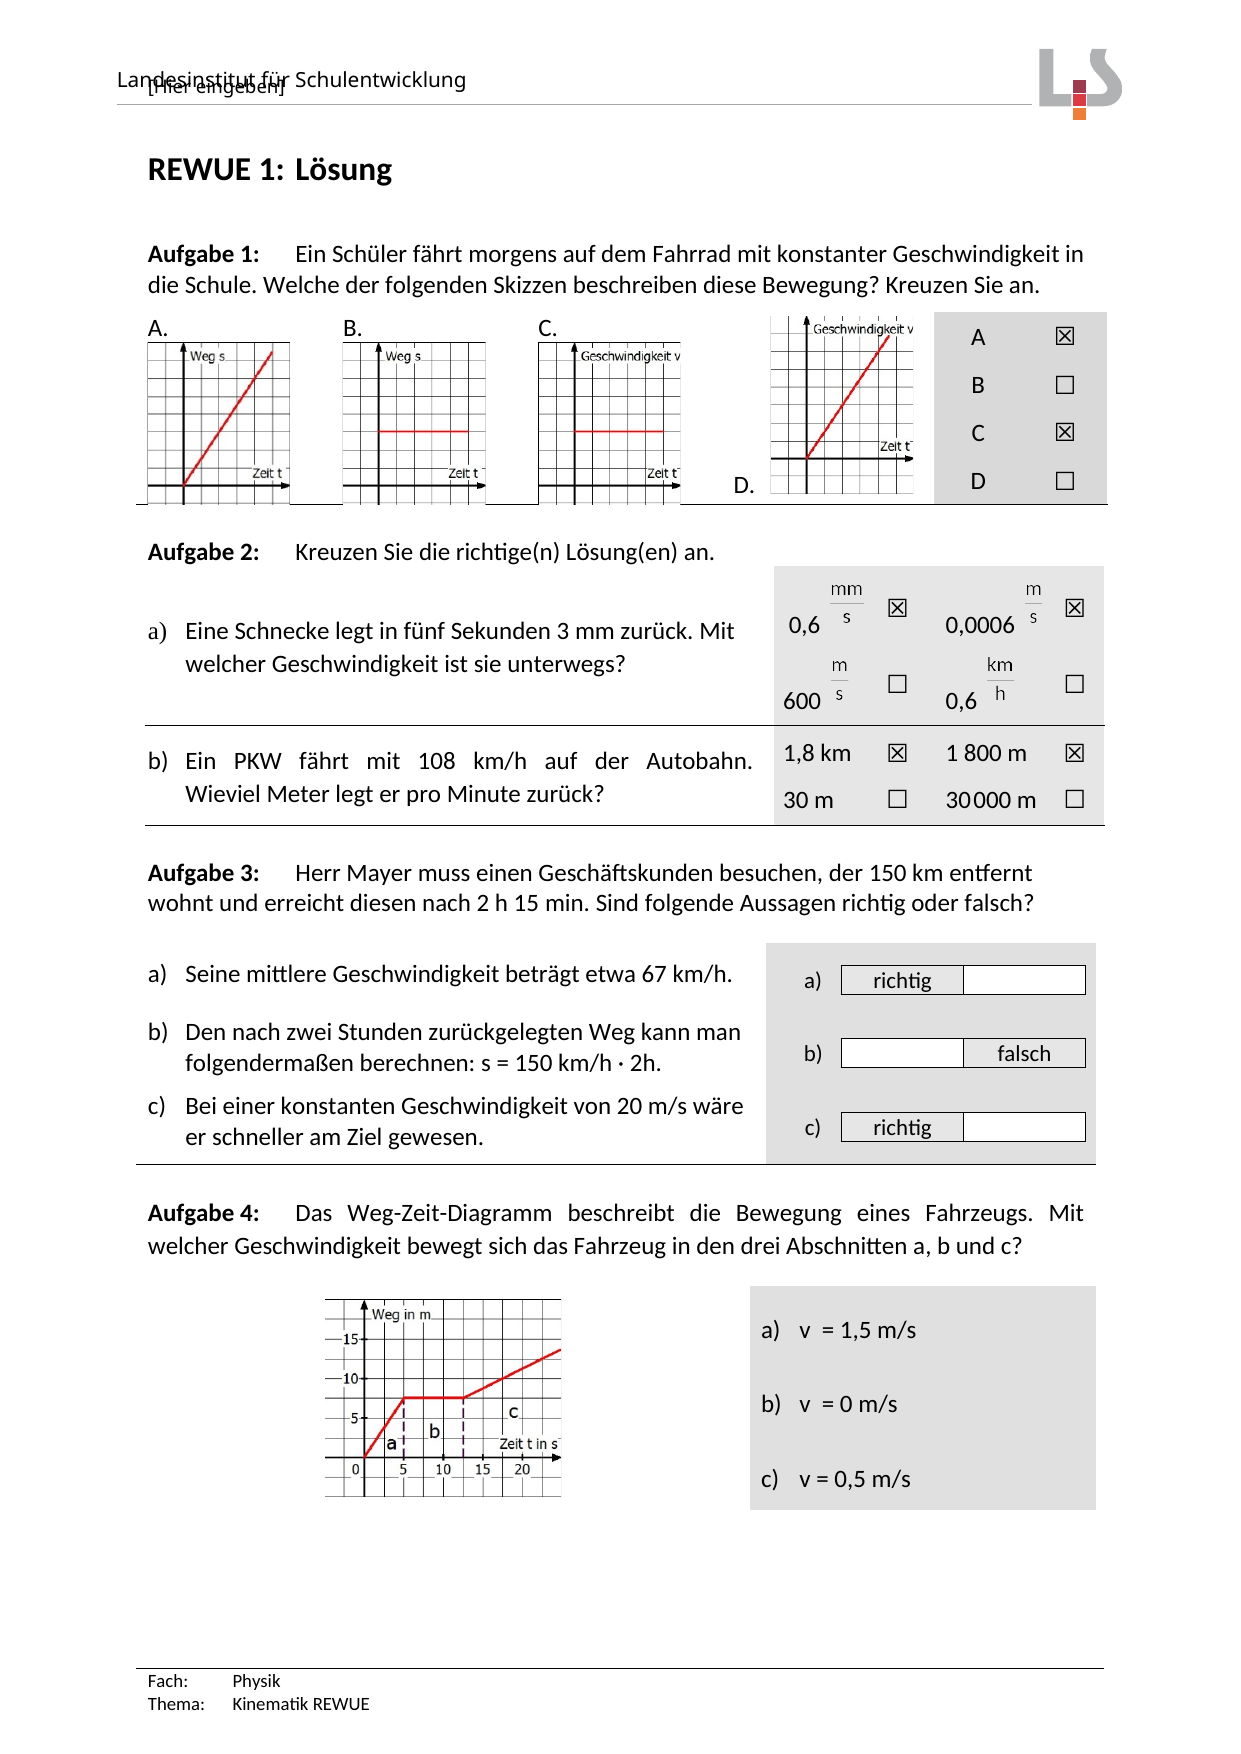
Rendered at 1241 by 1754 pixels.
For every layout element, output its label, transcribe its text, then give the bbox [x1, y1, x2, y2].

table_header Aufgabe 4: Das Weg-Zeit-Diagramm beschreibt die Bewegung eines Fahrzeugs. Mit welcher Geschwindigkeit bewegt sich das Fahrzeug in den drei Abschnitten a, b und c? [136, 1195, 1096, 1286]
picture [147, 342, 290, 505]
table_header [332, 312, 527, 504]
text Aufgabe 3: Herr Mayer muss einen Geschäftskunden besuchen, der 150 km entfernt wohnt und erreicht diesen nach 2 h 15 min. Sind folgende Aussagen richtig oder falsch? [148, 857, 1093, 918]
table_cell B [934, 360, 1022, 408]
table_cell [766, 1017, 1096, 1090]
picture [342, 342, 486, 505]
table_cell v = 1,5 m/s [750, 1286, 1096, 1361]
table_header Eine Schnecke legt in fünf Sekunden 3 mm zurück. Mit welcher Geschwindigkeit ist sie unterwegs? [145, 566, 774, 725]
picture [325, 1299, 562, 1497]
text Aufgabe 2: Kreuzen Sie die richtige(n) Lösung(en) an. [148, 536, 1093, 566]
table_cell [766, 1090, 1096, 1164]
picture [770, 316, 914, 494]
table_cell [136, 1286, 749, 1510]
table_header [722, 312, 934, 504]
table_cell D [934, 456, 1022, 504]
table_cell [774, 726, 1104, 825]
table_cell v = 0,5 m/s [750, 1435, 1096, 1510]
table_cell Den nach zwei Stunden zurückgelegten Weg kann man folgendermaßen berechnen: s = 150 km/h · 2h. [136, 1017, 766, 1090]
table_cell v = 0 m/s [750, 1361, 1096, 1435]
table_header [527, 312, 722, 504]
table_cell Bei einer konstanten Geschwindigkeit von 20 m/s wäre er schneller am Ziel gewesen. [136, 1090, 766, 1164]
table_cell C [934, 408, 1022, 456]
subtitle REWUE 1: Lösung [148, 148, 1093, 188]
table_header A [934, 312, 1022, 360]
picture [538, 342, 681, 505]
table_header [774, 566, 1104, 725]
text Aufgabe 1: Ein Schüler fährt morgens auf dem Fahrrad mit konstanter Geschwindigkeit in die Schule. Welche der folgenden Skizzen beschreiben diese Bewegung? Kreuzen Sie an. [148, 238, 1093, 299]
table_header [766, 943, 1096, 1017]
table_header [136, 312, 332, 504]
table_cell Ein PKW fährt mit 108 km/h auf der Autobahn. Wieviel Meter legt er pro Minute zurück? [145, 726, 774, 825]
table_header Seine mittlere Geschwindigkeit beträgt etwa 67 km/h. [136, 943, 766, 1017]
